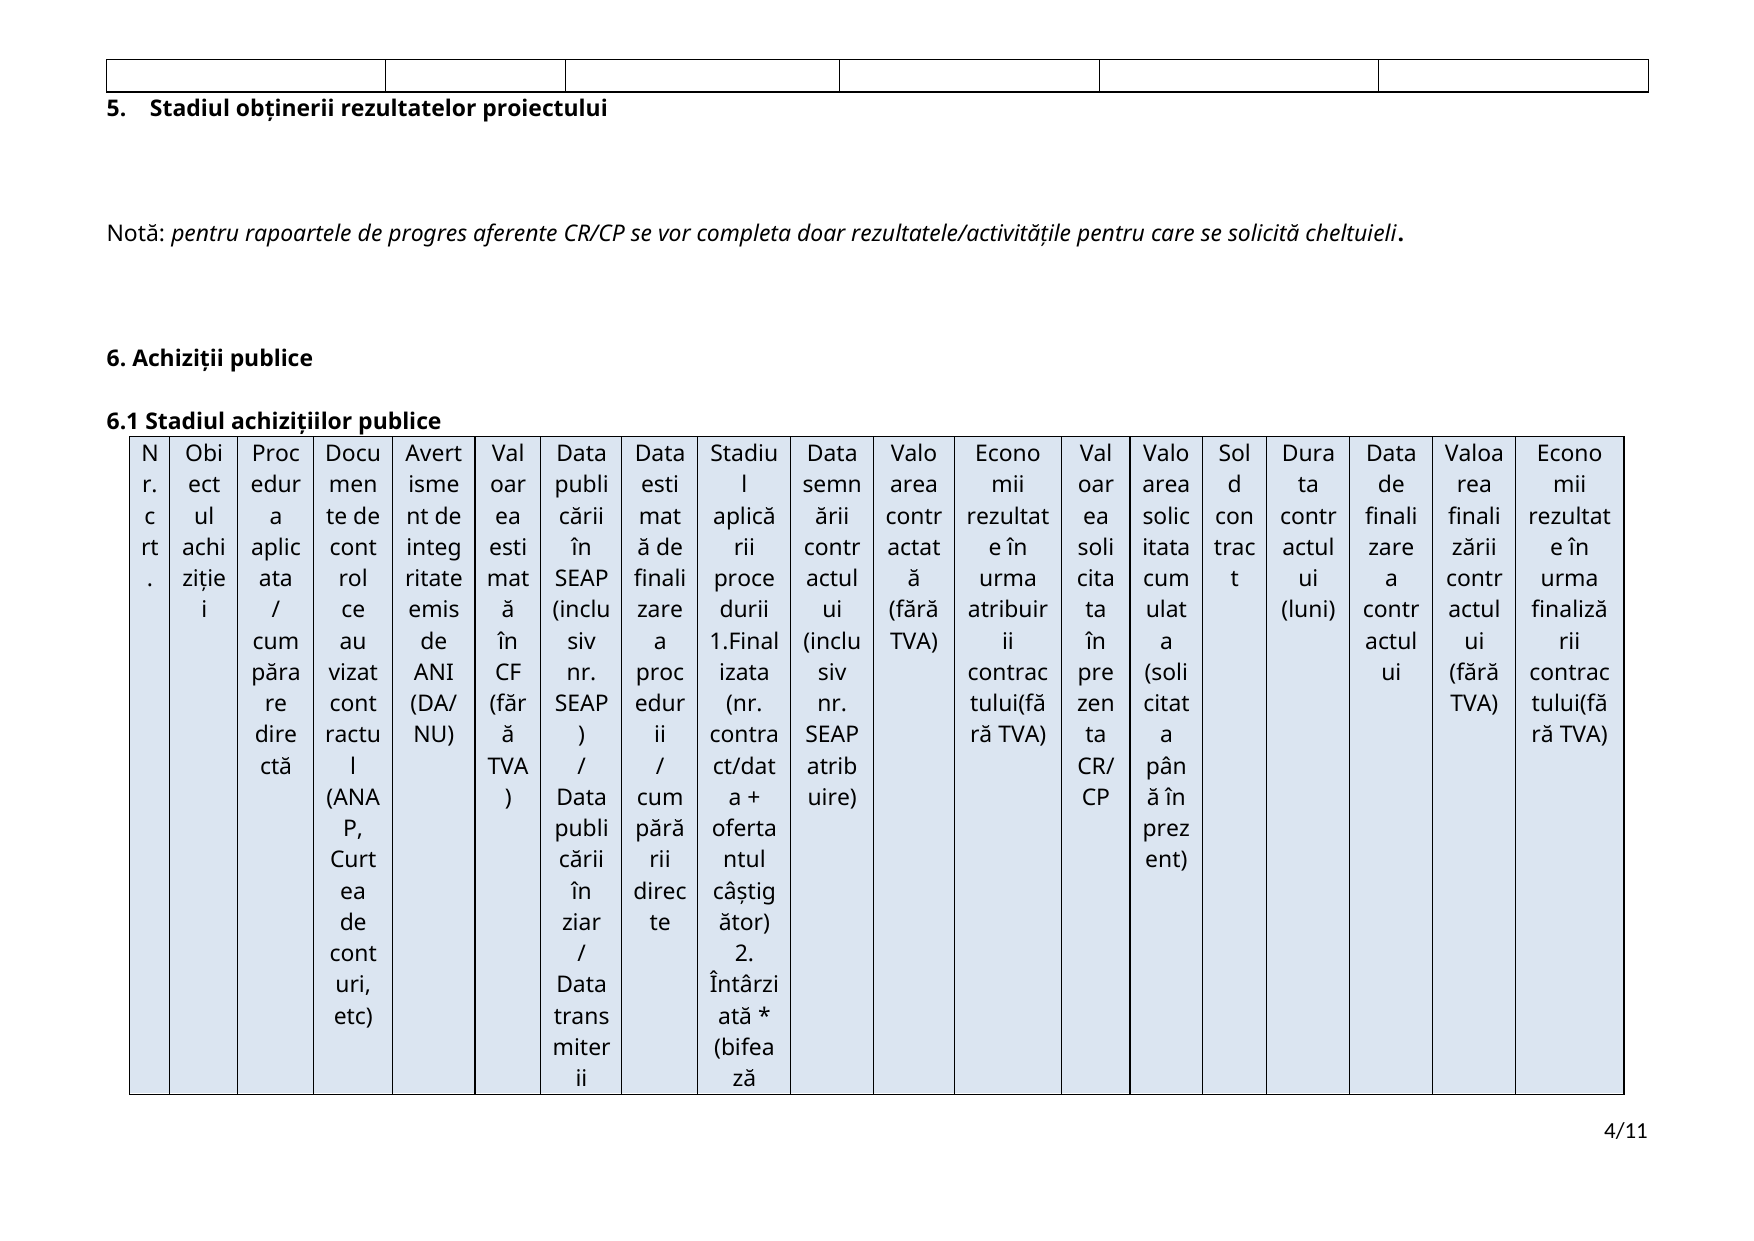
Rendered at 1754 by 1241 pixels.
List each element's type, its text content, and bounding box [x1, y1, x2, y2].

table_header Sold contract [1203, 437, 1266, 1093]
table_cell [566, 60, 839, 91]
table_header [874, 437, 954, 1093]
text 6.1 Stadiul achiziţiilor publice [106, 405, 1648, 436]
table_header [314, 437, 392, 1093]
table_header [541, 437, 621, 1093]
text Notă: pentru rapoartele de progres aferente CR/CP se vor completa doar rezultatele/activitățile pentru care se solicită cheltuieli. [106, 217, 1648, 249]
table_cell [840, 60, 1099, 91]
table_header Nr. crt. [130, 437, 169, 1093]
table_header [791, 437, 873, 1093]
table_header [1131, 437, 1202, 1093]
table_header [622, 437, 697, 1093]
table_header Obiectul achiziției [170, 437, 237, 1093]
text 5. Stadiul obținerii rezultatelor proiectului [106, 93, 1648, 124]
table_cell [1379, 60, 1648, 91]
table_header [1350, 437, 1432, 1093]
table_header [476, 437, 540, 1093]
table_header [238, 437, 313, 1093]
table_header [393, 437, 474, 1093]
text 6. Achiziţii publice [106, 342, 1648, 374]
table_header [955, 437, 1061, 1093]
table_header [698, 437, 790, 1093]
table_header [1433, 437, 1515, 1093]
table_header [1516, 437, 1623, 1093]
table_cell [1100, 60, 1378, 91]
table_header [1062, 437, 1129, 1093]
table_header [1267, 437, 1349, 1093]
